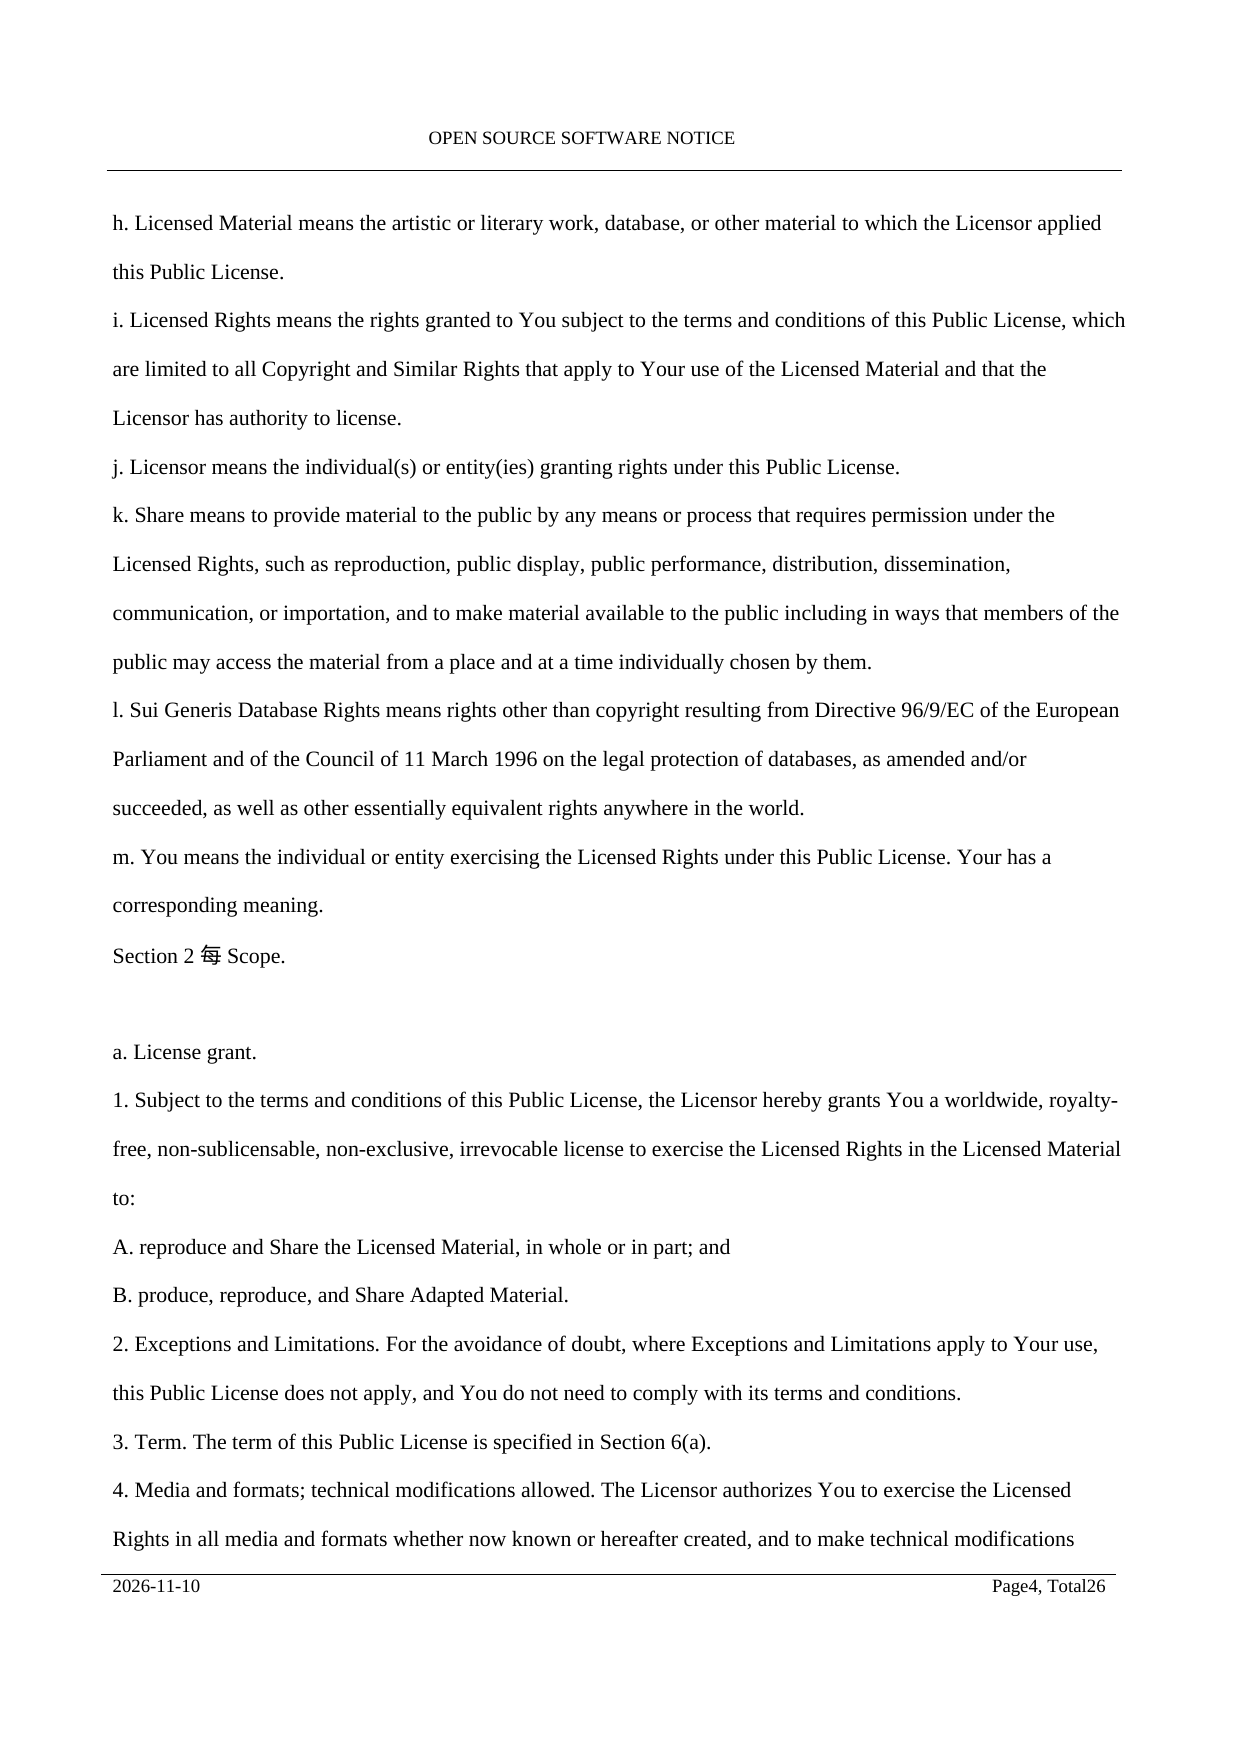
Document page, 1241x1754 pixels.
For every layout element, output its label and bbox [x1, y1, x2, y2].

text [112, 206, 1128, 1555]
